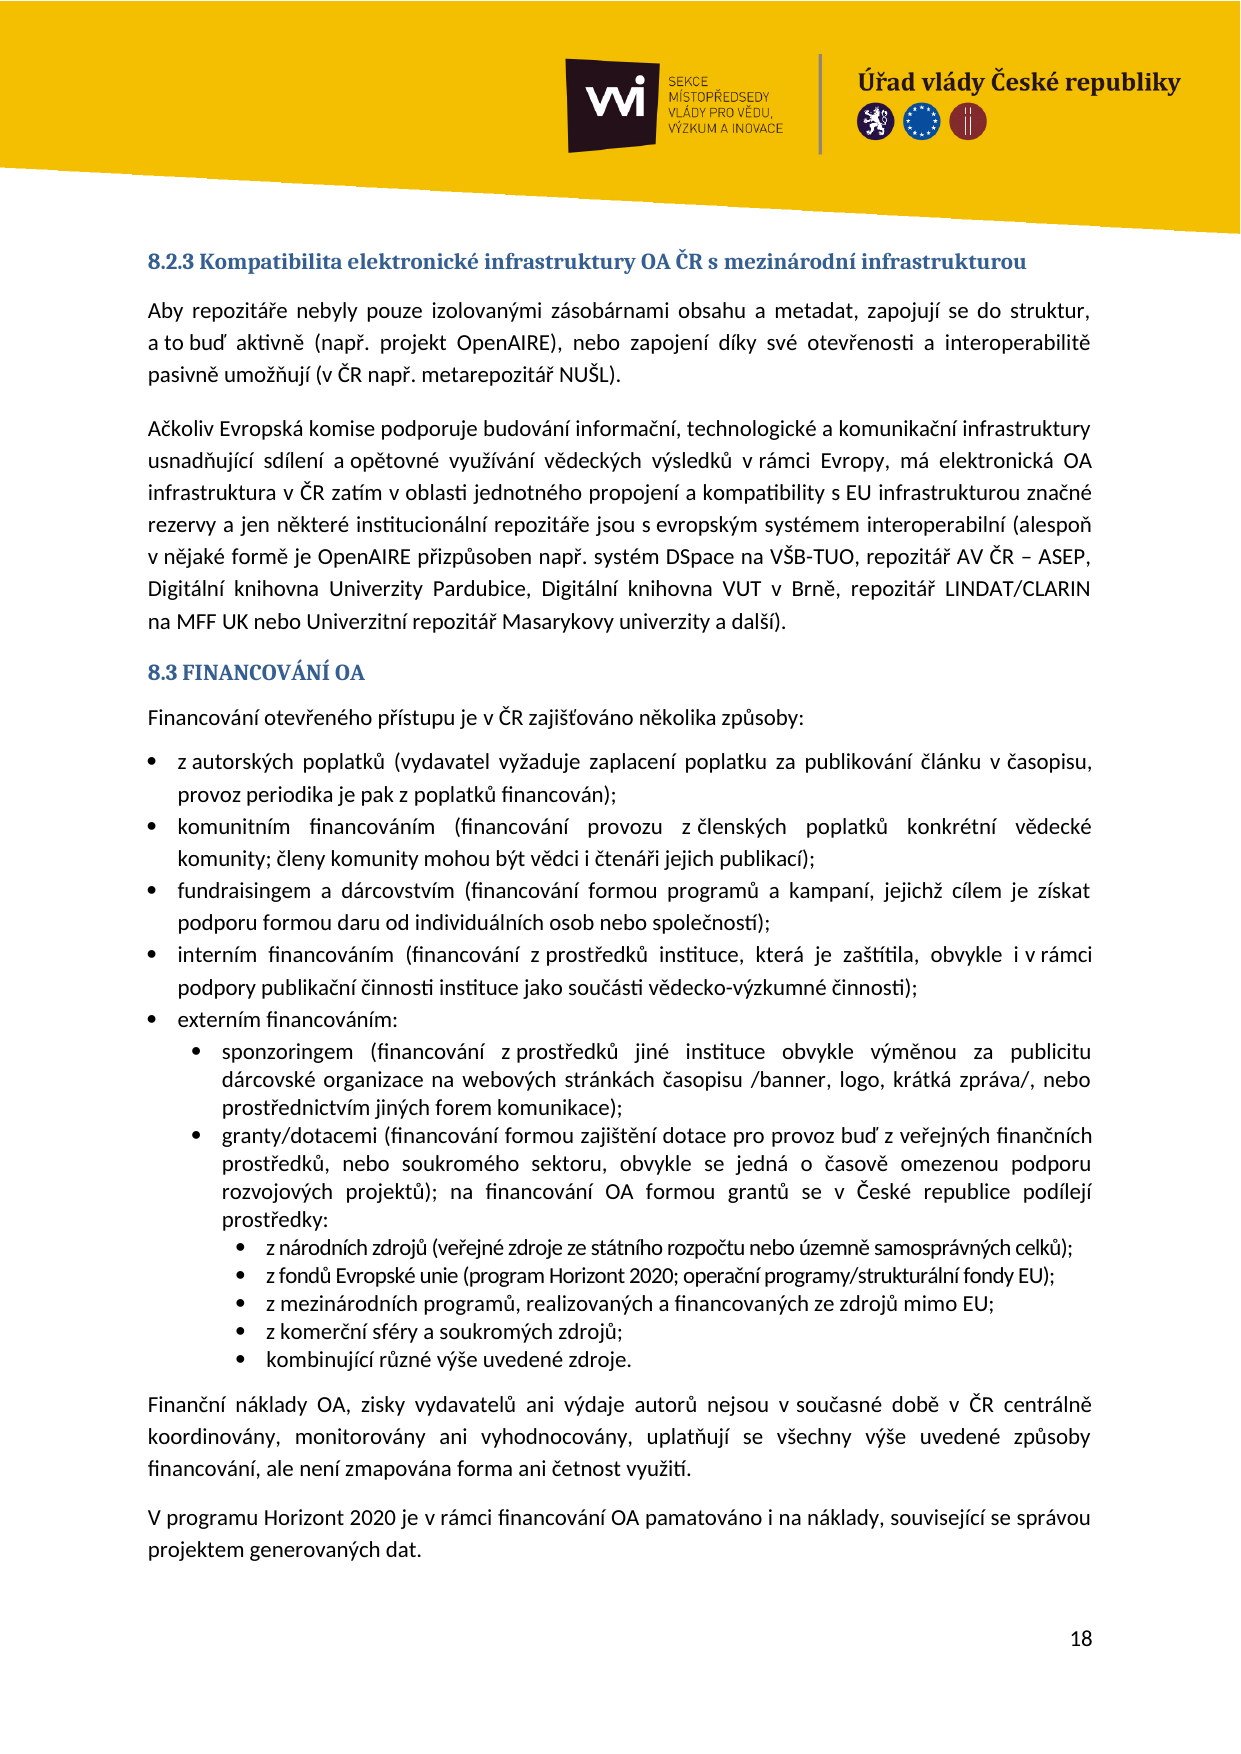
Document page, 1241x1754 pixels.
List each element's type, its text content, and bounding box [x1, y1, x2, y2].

list komunitním financováním (financování provozu z členských poplatků konkrétní vědecké komunity; členy komunity mohou být vědci i čtenáři jejich publikací); [148, 812, 1092, 872]
text V programu Horizont 2020 je v rámci financování OA pamatováno i na náklady, související se správou projektem generovaných dat. [148, 1503, 1092, 1563]
text 8.2.3 Kompatibilita elektronické infrastruktury OA ČR s mezinárodní infrastrukturou [148, 249, 1092, 275]
list z mezinárodních programů, realizovaných a financovaných ze zdrojů mimo EU; [236, 1289, 1092, 1317]
list granty/dotacemi (financování formou zajištění dotace pro provoz buď z veřejných finančních prostředků, nebo soukromého sektoru, obvykle se jedná o časově omezenou podporu rozvojových projektů); na financování OA formou grantů se v České republice podílejí prostředky: [192, 1121, 1092, 1233]
list z fondů Evropské unie (program Horizont 2020; operační programy/strukturální fondy EU); [236, 1261, 1092, 1289]
list z národních zdrojů (veřejné zdroje ze státního rozpočtu nebo územně samosprávných celků); [236, 1233, 1092, 1261]
list fundraisingem a dárcovstvím (financování formou programů a kampaní, jejichž cílem je získat podporu formou daru od individuálních osob nebo společností); [148, 876, 1092, 936]
picture [0, 1, 1241, 235]
list sponzoringem (financování z prostředků jiné instituce obvykle výměnou za publicitu dárcovské organizace na webových stránkách časopisu /banner, logo, krátká zpráva/, nebo prostřednictvím jiných forem komunikace); [192, 1037, 1092, 1121]
list interním financováním (financování z prostředků instituce, která je zaštítila, obvykle i v rámci podpory publikační činnosti instituce jako součásti vědecko-výzkumné činnosti); [148, 941, 1092, 1001]
list z komerční sféry a soukromých zdrojů; [236, 1317, 1092, 1345]
list externím financováním: [148, 1005, 1092, 1033]
list z autorských poplatků (vydavatel vyžaduje zaplacení poplatku za publikování článku v časopisu, provoz periodika je pak z poplatků financován); [148, 747, 1092, 808]
text Aby repozitáře nebyly pouze izolovanými zásobárnami obsahu a metadat, zapojují se do struktur, a to buď aktivně (např. projekt OpenAIRE), nebo zapojení díky své otevřenosti a interoperabilitě pasivně umožňují (v ČR např. metarepozitář NUŠL). [148, 296, 1092, 389]
text Financování otevřeného přístupu je v ČR zajišťováno několika způsoby: [148, 703, 1092, 731]
text 8.3 FINANCOVÁNÍ OA [148, 660, 1092, 686]
list kombinující různé výše uvedené zdroje. [236, 1345, 1092, 1373]
text Ačkoliv Evropská komise podporuje budování informační, technologické a komunikační infrastruktury usnadňující sdílení a opětovné využívání vědeckých výsledků v rámci Evropy, má elektronická OA infrastruktura v ČR zatím v oblasti jednotného propojení a kompatibility s EU infrastrukturou značné rezervy a jen některé institucionální repozitáře jsou s evropským systémem interoperabilní (alespoň v nějaké formě je OpenAIRE přizpůsoben např. systém DSpace na VŠB-TUO, repozitář AV ČR – ASEP, Digitální knihovna Univerzity Pardubice, Digitální knihovna VUT v Brně, repozitář LINDAT/CLARIN na MFF UK nebo Univerzitní repozitář Masarykovy univerzity a další). [148, 414, 1092, 635]
text Finanční náklady OA, zisky vydavatelů ani výdaje autorů nejsou v současné době v ČR centrálně koordinovány, monitorovány ani vyhodnocovány, uplatňují se všechny výše uvedené způsoby financování, ale není zmapována forma ani četnost využití. [148, 1390, 1092, 1482]
